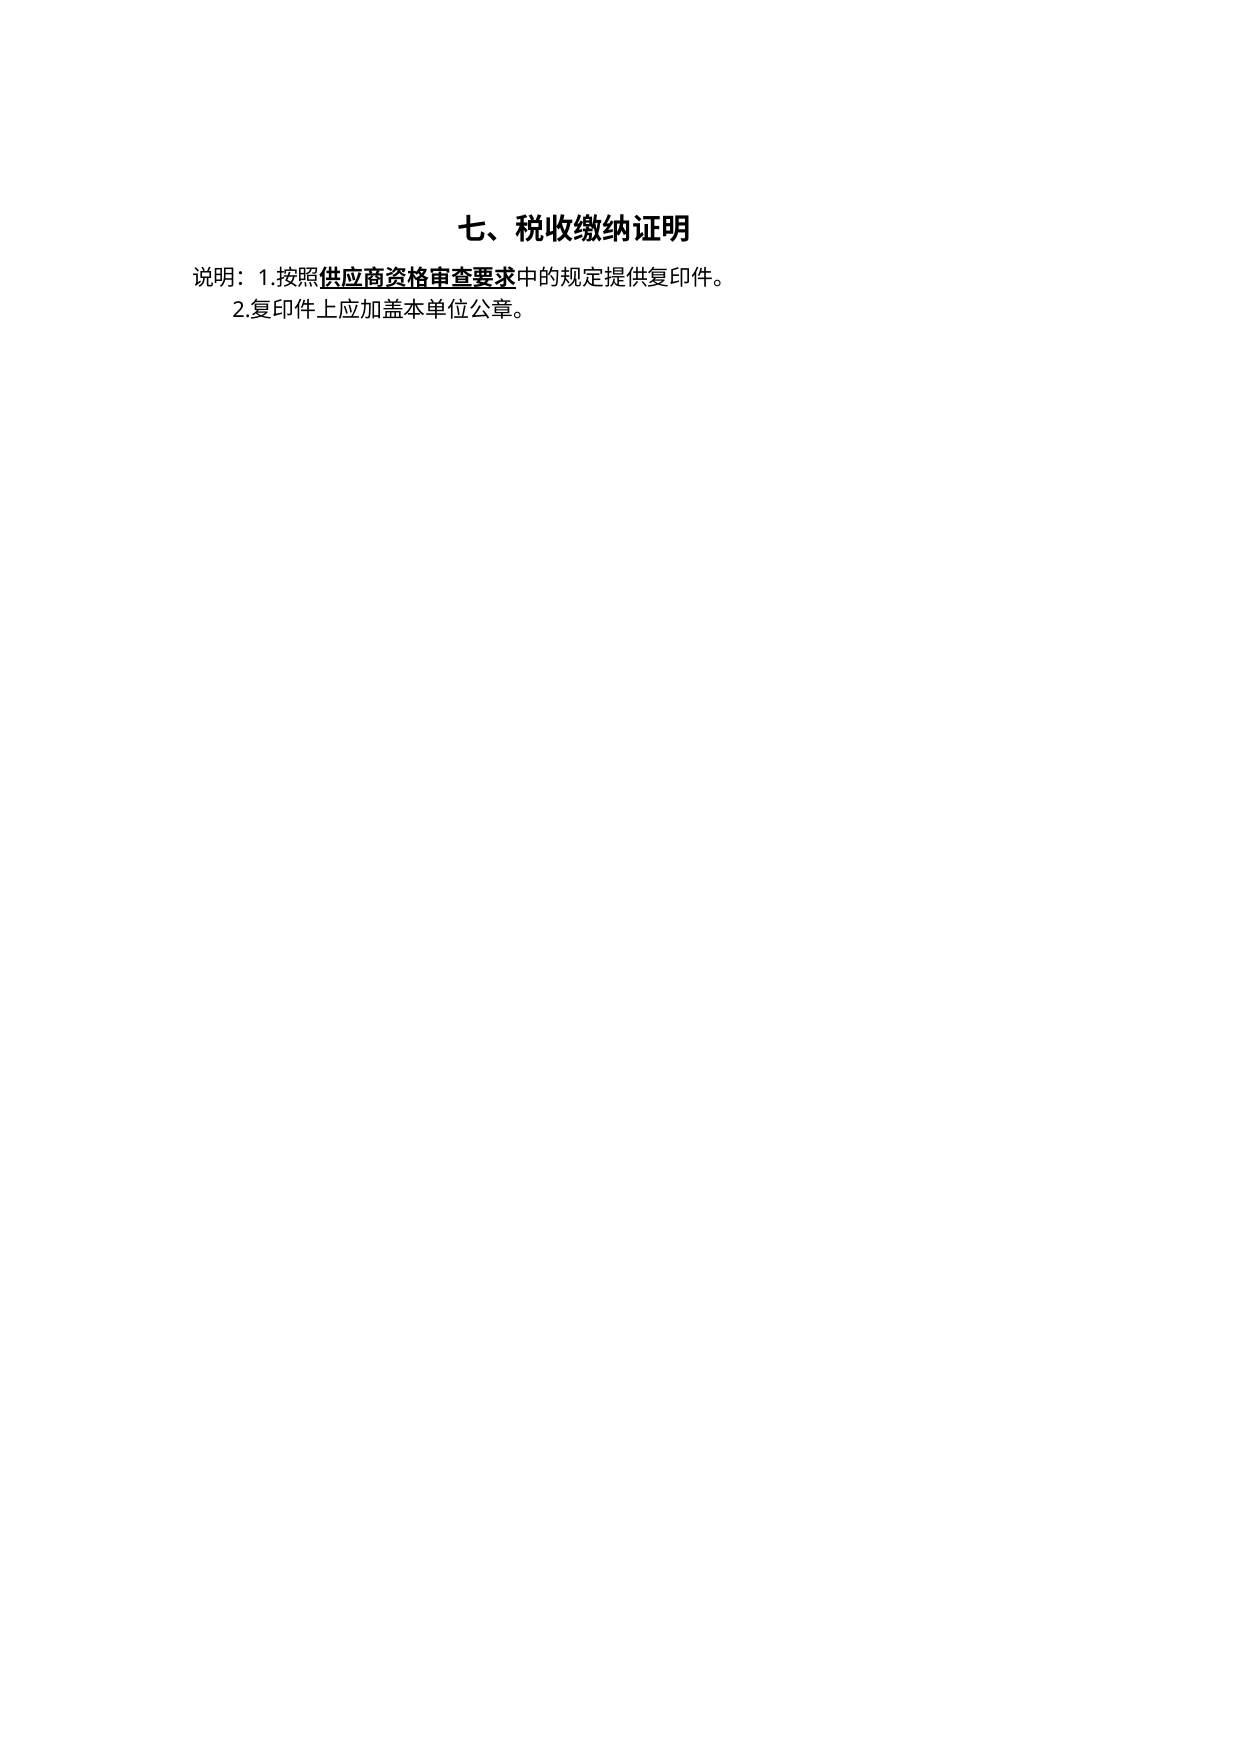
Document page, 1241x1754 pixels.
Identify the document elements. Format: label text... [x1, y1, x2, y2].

text 2.复印件上应加盖本单位公章。 [198, 292, 1128, 324]
list 七、税收缴纳证明 [457, 194, 1128, 259]
text 说明：1.按照供应商资格审查要求中的规定提供复印件。 [192, 259, 1128, 292]
